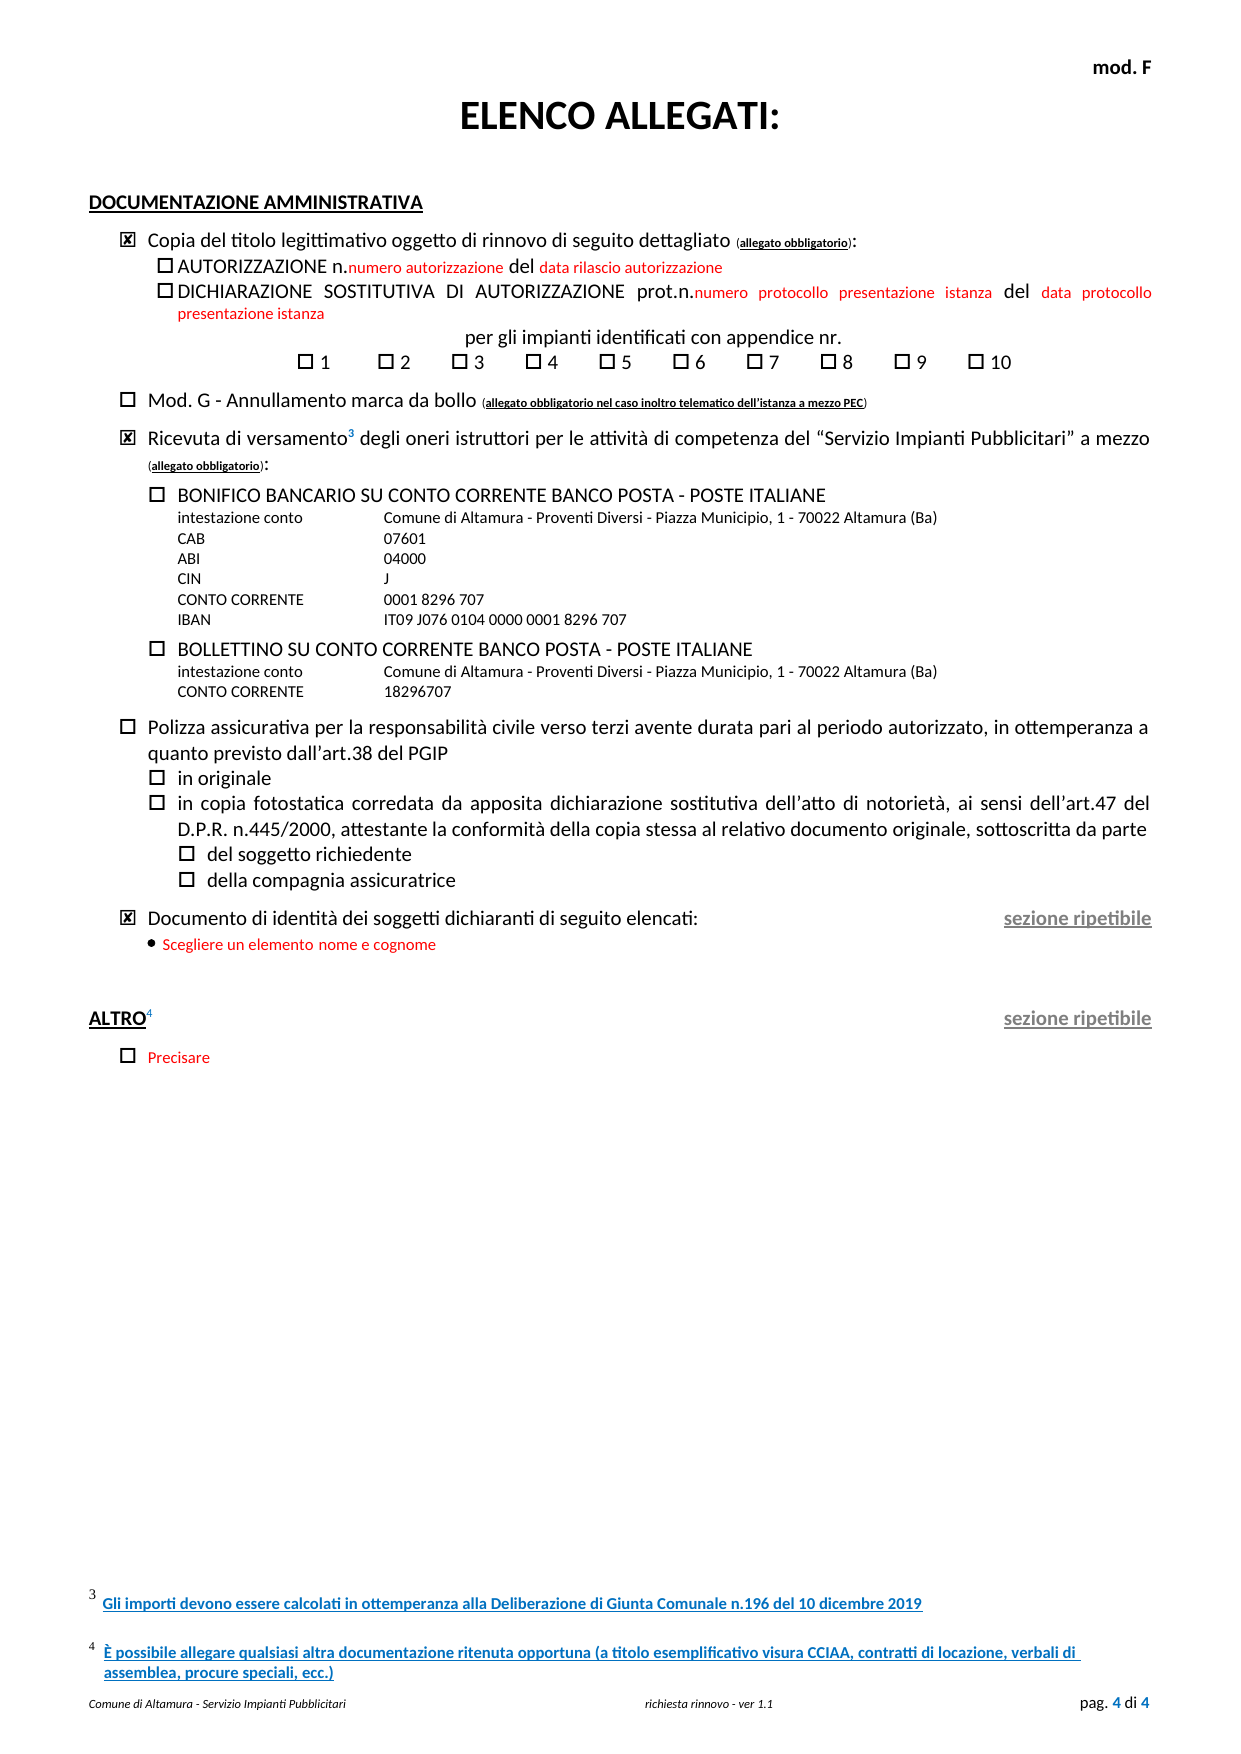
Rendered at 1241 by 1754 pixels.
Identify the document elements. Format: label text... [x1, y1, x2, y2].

list in copia fotostatica corredata da apposita dichiarazione sostitutiva dell’atto di notorietà, ai sensi dell’art.47 del D.P.R. n.445/2000, attestante la conformità della copia stessa al relativo documento originale, sottoscritta da parte [148, 791, 1152, 841]
text intestazione conto Comune di Altamura - Proventi Diversi - Piazza Municipio, 1 - 70022 Altamura (Ba) [118, 508, 1152, 528]
text Polizza assicurativa per la responsabilità civile verso terzi avente durata pari al periodo autorizzato, in ottemperanza a quanto previsto dall’art.38 del PGIP [118, 714, 1152, 765]
list della compagnia assicuratrice [177, 867, 1152, 892]
text BONIFICO BANCARIO SU CONTO CORRENTE BANCO POSTA - POSTE ITALIANE [118, 482, 1152, 508]
text intestazione conto Comune di Altamura - Proventi Diversi - Piazza Municipio, 1 - 70022 Altamura (Ba) [118, 661, 1152, 682]
text CIN J [118, 569, 1152, 589]
list del soggetto richiedente [177, 841, 1152, 867]
text IBAN IT09 J076 0104 0000 0001 8296 707 [118, 609, 1152, 629]
text ABI 04000 [118, 548, 1152, 569]
text Documento di identità dei soggetti dichiaranti di seguito elencati: sezione ripetibile [118, 905, 1152, 930]
text CONTO CORRENTE 0001 8296 707 [118, 589, 1152, 609]
list per gli impianti identificati con appendice nr. [156, 324, 1152, 349]
text BOLLETTINO SU CONTO CORRENTE BANCO POSTA - POSTE ITALIANE [118, 636, 1152, 661]
text CAB 07601 [118, 528, 1152, 548]
text Mod. G - Annullamento marca da bollo (allegato obbligatorio nel caso inoltro telematico dell’istanza a mezzo PEC) [118, 387, 1152, 413]
list Copia del titolo legittimativo oggetto di rinnovo di seguito dettagliato (allegato obbligatorio): [118, 227, 1152, 253]
text ALTRO sezione ripetibile [89, 1006, 1152, 1031]
list DICHIARAZIONE SOSTITUTIVA DI AUTORIZZAZIONE prot.n. del [156, 278, 1152, 324]
text CONTO CORRENTE 18296707 [118, 682, 1152, 702]
list 1 2 3 4 5 6 7 8 9 10 [156, 349, 1152, 375]
list Ricevuta di versamento degli oneri istruttori per le attività di competenza del “Servizio Impianti Pubblicitari” a mezzo (allegato obbligatorio): [118, 425, 1152, 476]
text DOCUMENTAZIONE AMMINISTRATIVA [89, 189, 1152, 215]
list AUTORIZZAZIONE n. del [156, 253, 1152, 278]
text ELENCO ALLEGATI: [89, 89, 1152, 139]
list in originale [148, 765, 1152, 791]
